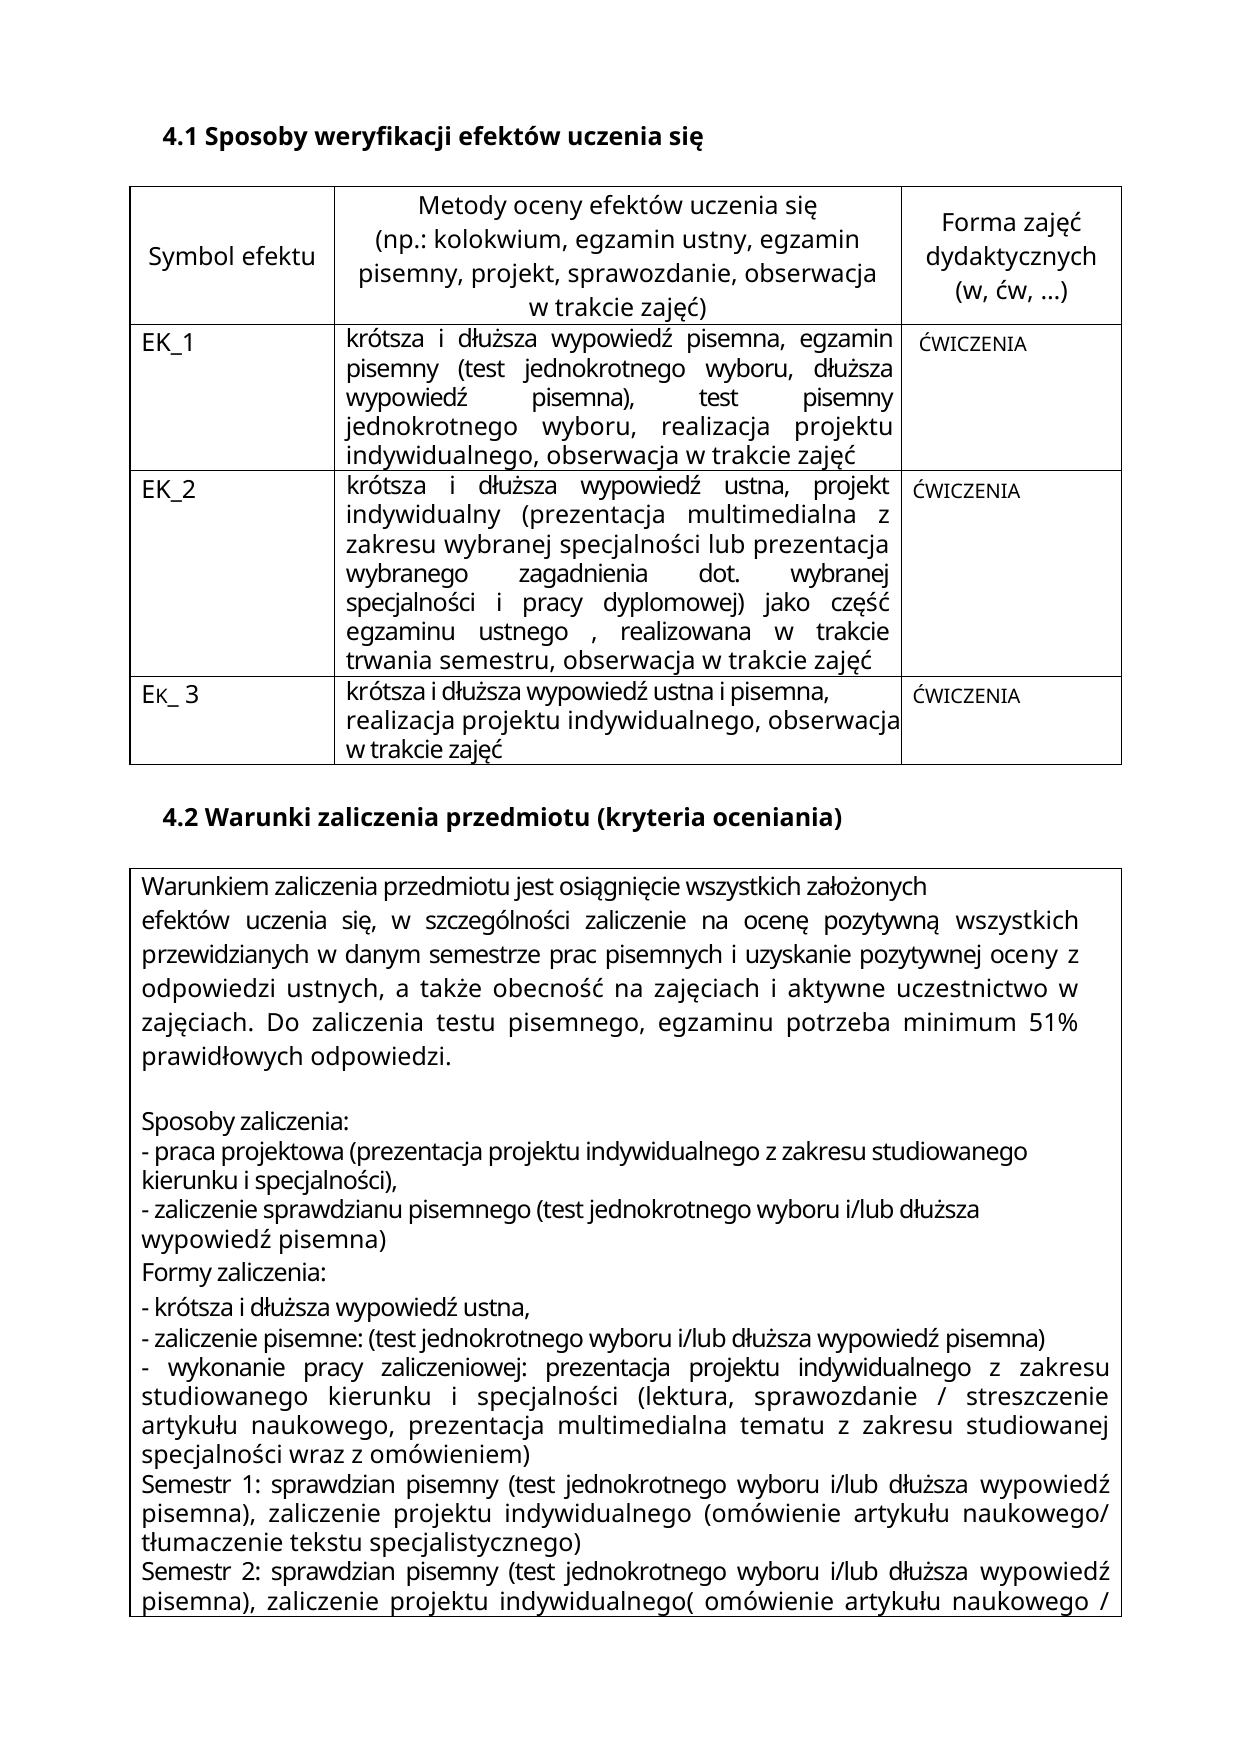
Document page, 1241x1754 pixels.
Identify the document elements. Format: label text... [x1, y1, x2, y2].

table_cell ćwiczenia [902, 325, 1121, 470]
table_header Forma zajęć dydaktycznych (w, ćw, …) [902, 187, 1121, 323]
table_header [131, 869, 1121, 1616]
table_header Metody oceny efektów uczenia się (np.: kolokwium, egzamin ustny, egzamin pisemny, projekt, sprawozdanie, obserwacja w trakcie zajęć) [335, 187, 901, 323]
text 4.1 Sposoby weryfikacji efektów uczenia się [162, 118, 1122, 152]
text 4.2 Warunki zaliczenia przedmiotu (kryteria oceniania) [162, 799, 1122, 833]
table_cell EK_2 [131, 471, 334, 676]
table_cell ćwiczenia [902, 677, 1121, 764]
table_cell Ek_ 3 [131, 677, 334, 764]
table_cell krótsza i dłuższa wypowiedź pisemna, egzamin pisemny (test jednokrotnego wyboru, dłuższa wypowiedź pisemna), test pisemny jednokrotnego wyboru, realizacja projektu indywidualnego, obserwacja w trakcie zajęć [335, 325, 901, 470]
table_cell ćwiczenia [902, 471, 1121, 676]
table_cell krótsza i dłuższa wypowiedź ustna i pisemna, realizacja projektu indywidualnego, obserwacja w trakcie zajęć [335, 677, 901, 764]
table_header Symbol efektu [131, 187, 334, 323]
table_cell krótsza i dłuższa wypowiedź ustna, projekt indywidualny (prezentacja multimedialna z zakresu wybranej specjalności lub prezentacja wybranego zagadnienia dot. wybranej specjalności i pracy dyplomowej) jako część egzaminu ustnego , realizowana w trakcie trwania semestru, obserwacja w trakcie zajęć [335, 471, 901, 676]
table_cell EK_1 [131, 325, 334, 470]
